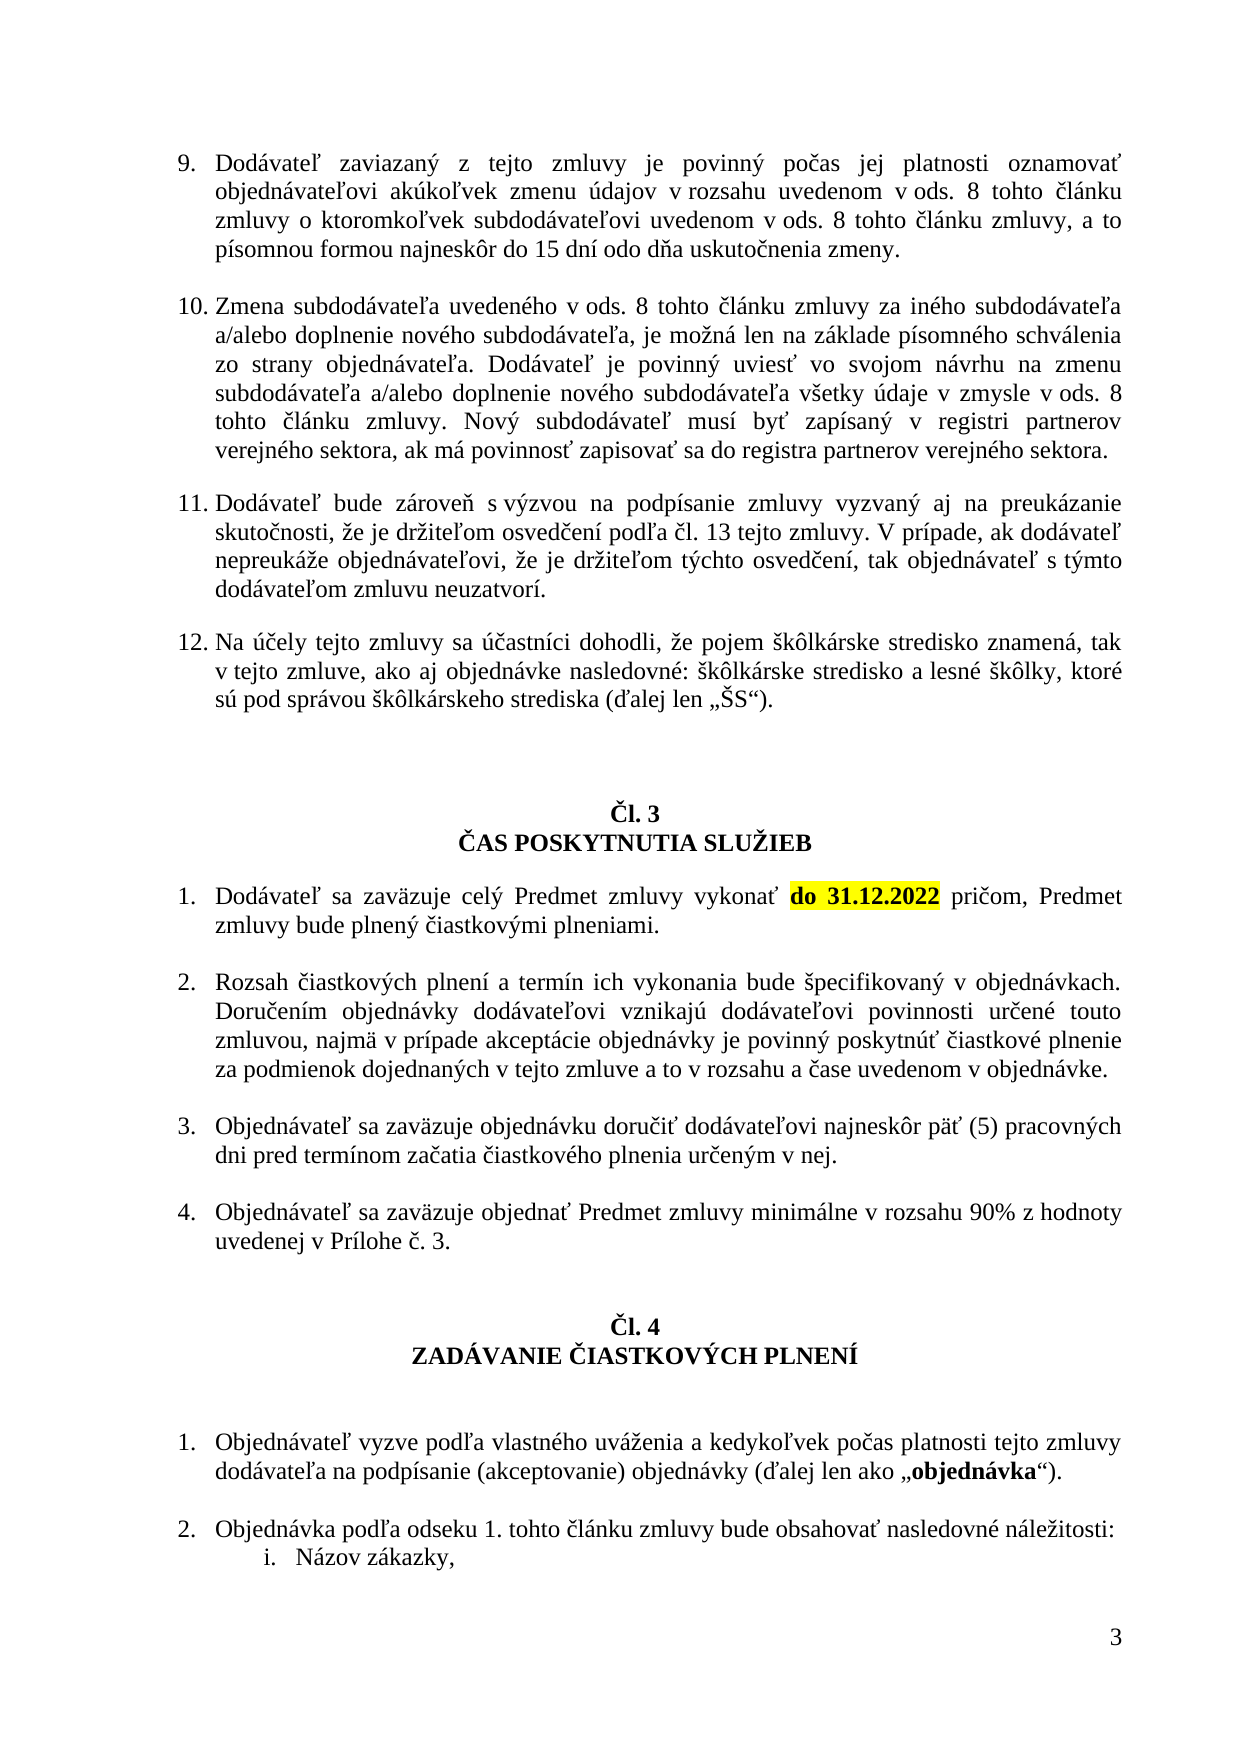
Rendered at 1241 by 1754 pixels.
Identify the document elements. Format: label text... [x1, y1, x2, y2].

list Objednávateľ sa zaväzuje objednať Predmet zmluvy minimálne v rozsahu 90% z hodnoty uvedenej v Prílohe č. 3. [177, 1197, 1122, 1255]
list Objednávateľ vyzve podľa vlastného uváženia a kedykoľvek počas platnosti tejto zmluvy dodávateľa na podpísanie (akceptovanie) objednávky (ďalej len ako „objednávka“). [177, 1427, 1122, 1485]
list Dodávateľ bude zároveň s výzvou na podpísanie zmluvy vyzvaný aj na preukázanie skutočnosti, že je držiteľom osvedčení podľa čl. 13 tejto zmluvy. V prípade, ak dodávateľ nepreukáže objednávateľovi, že je držiteľom týchto osvedčení, tak objednávateľ s týmto dodávateľom zmluvu neuzatvorí. [177, 488, 1122, 603]
list Dodávateľ zaviazaný z tejto zmluvy je povinný počas jej platnosti oznamovať objednávateľovi akúkoľvek zmenu údajov v rozsahu uvedenom v ods. 8 tohto článku zmluvy o ktoromkoľvek subdodávateľovi uvedenom v ods. 8 tohto článku zmluvy, a to písomnou formou najneskôr do 15 dní odo dňa uskutočnenia zmeny. [177, 148, 1122, 263]
text ZADÁVANIE ČIASTKOVÝCH PLNENÍ [148, 1341, 1122, 1370]
list Dodávateľ sa zaväzuje celý Predmet zmluvy vykonať do 31.12.2022 pričom, Predmet zmluvy bude plnený čiastkovými plneniami. [177, 881, 1122, 939]
list Rozsah čiastkových plnení a termín ich vykonania bude špecifikovaný v objednávkach. Doručením objednávky dodávateľovi vznikajú dodávateľovi povinnosti určené touto zmluvou, najmä v prípade akceptácie objednávky je povinný poskytnúť čiastkové plnenie za podmienok dojednaných v tejto zmluve a to v rozsahu a čase uvedenom v objednávke. [177, 967, 1122, 1082]
list Zmena subdodávateľa uvedeného v ods. 8 tohto článku zmluvy za iného subdodávateľa a/alebo doplnenie nového subdodávateľa, je možná len na základe písomného schválenia zo strany objednávateľa. Dodávateľ je povinný uviesť vo svojom návrhu na zmenu subdodávateľa a/alebo doplnenie nového subdodávateľa všetky údaje v zmysle v ods. 8 tohto článku zmluvy. Nový subdodávateľ musí byť zapísaný v registri partnerov verejného sektora, ak má povinnosť zapisovať sa do registra partnerov verejného sektora. [177, 291, 1122, 464]
list Objednávka podľa odseku 1. tohto článku zmluvy bude obsahovať nasledovné náležitosti: [177, 1514, 1122, 1542]
text Čl. 4 [148, 1312, 1122, 1341]
list Na účely tejto zmluvy sa účastníci dohodli, že pojem škôlkárske stredisko znamená, tak v tejto zmluve, ako aj objednávke nasledovné: škôlkárske stredisko a lesné škôlky, ktoré sú pod správou škôlkárskeho strediska (ďalej len „ŠS“). [177, 627, 1122, 713]
list Názov zákazky, [277, 1542, 1122, 1571]
subtitle Čl. 3 [148, 799, 1122, 828]
list Objednávateľ sa zaväzuje objednávku doručiť dodávateľovi najneskôr päť (5) pracovných dni pred termínom začatia čiastkového plnenia určeným v nej. [177, 1111, 1122, 1169]
text ČAS POSKYTNUTIA SLUŽIEB [148, 828, 1122, 857]
